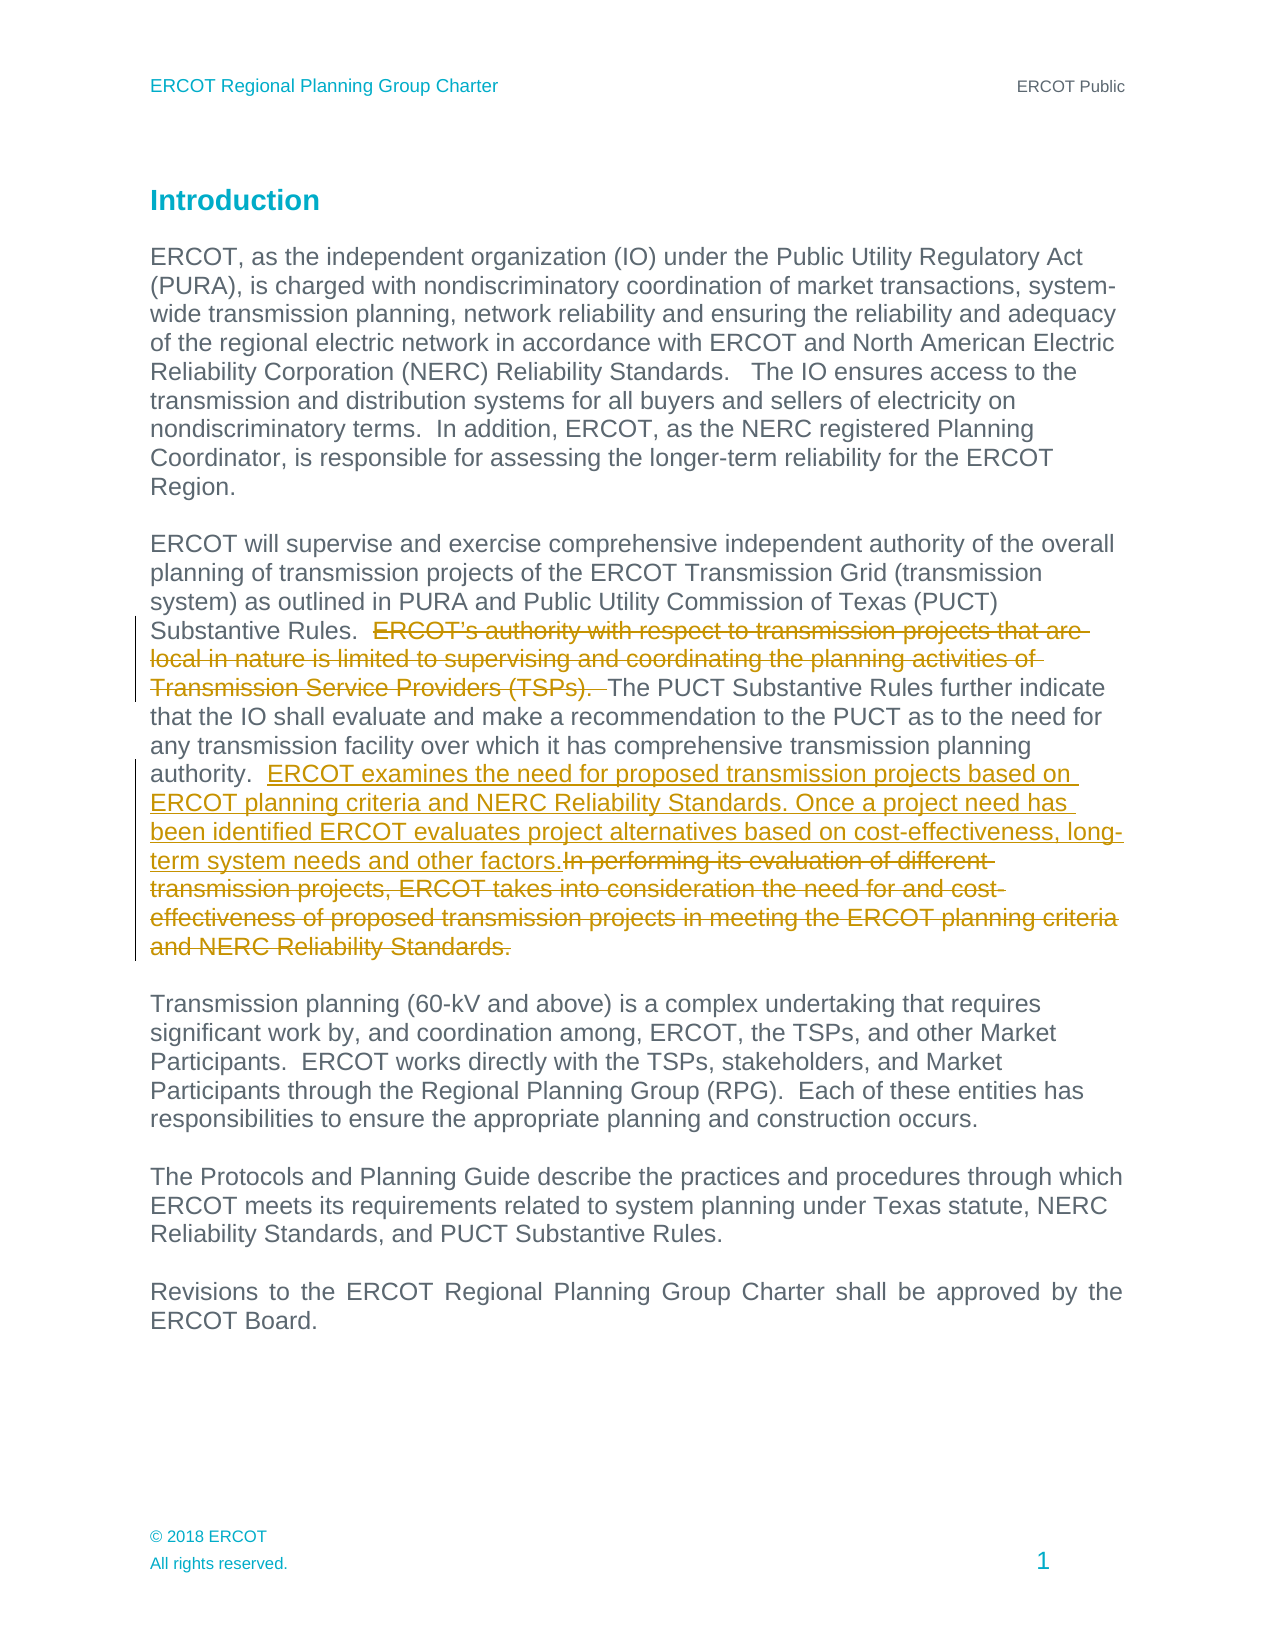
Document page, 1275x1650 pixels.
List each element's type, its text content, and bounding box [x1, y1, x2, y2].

text Revisions to the ERCOT Regional Planning Group Charter shall be approved by the ERCOT Board. [150, 1277, 1125, 1334]
text ERCOT, as the independent organization (IO) under the Public Utility Regulatory Act (PURA), is charged with nondiscriminatory coordination of market transactions, system-wide transmission planning, network reliability and ensuring the reliability and adequacy of the regional electric network in accordance with ERCOT and North American Electric Reliability Corporation (NERC) Reliability Standards. The IO ensures access to the transmission and distribution systems for all buyers and sellers of electricity on nondiscriminatory terms. In addition, ERCOT, as the NERC registered Planning Coordinator, is responsible for assessing the longer-term reliability for the ERCOT Region. [150, 242, 1125, 501]
text The Protocols and Planning Guide describe the practices and procedures through which ERCOT meets its requirements related to system planning under Texas statute, NERC Reliability Standards, and PUCT Substantive Rules. [150, 1162, 1125, 1248]
text Transmission planning (60-kV and above) is a complex undertaking that requires significant work by, and coordination among, ERCOT, the TSPs, and other Market Participants. ERCOT works directly with the TSPs, stakeholders, and Market Participants through the Regional Planning Group (RPG). Each of these entities has responsibilities to ensure the appropriate planning and construction occurs. [150, 989, 1125, 1133]
subtitle Introduction [150, 183, 1125, 217]
text ERCOT will supervise and exercise comprehensive independent authority of the overall planning of transmission projects of the ERCOT Transmission Grid (transmission system) as outlined in PURA and Public Utility Commission of Texas (PUCT) Substantive Rules. The PUCT Substantive Rules further indicate that the IO shall evaluate and make a recommendation to the PUCT as to the need for any transmission facility over which it has comprehensive transmission planning authority. [150, 529, 1125, 961]
